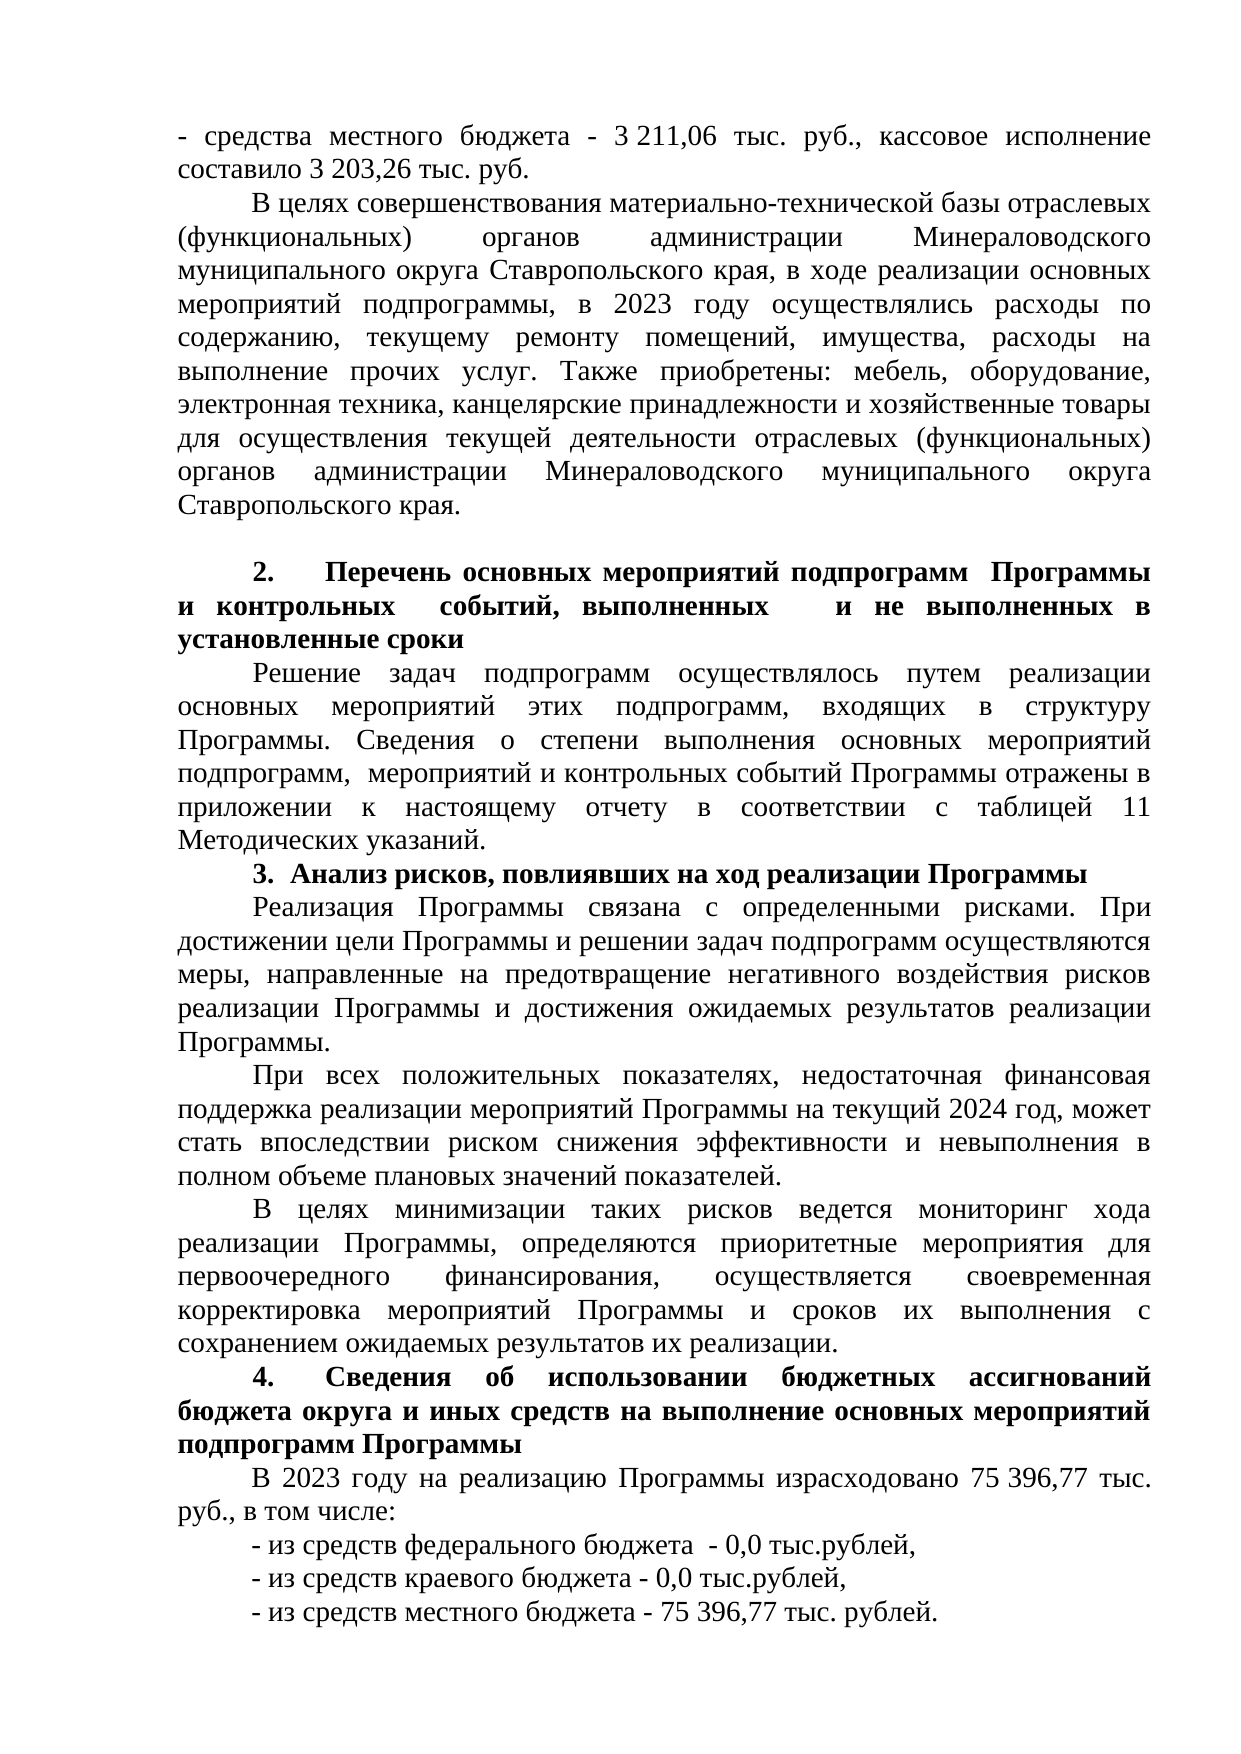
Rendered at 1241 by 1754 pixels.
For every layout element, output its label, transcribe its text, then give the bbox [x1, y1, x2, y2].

list Перечень основных мероприятий подпрограмм Программы и контрольных событий, выполненных и не выполненных в установленные сроки [177, 554, 1152, 655]
text В целях совершенствования материально-технической базы отраслевых (функциональных) органов администрации Минераловодского муниципального округа Ставропольского края, в ходе реализации основных мероприятий подпрограммы, в 2023 году осуществлялись расходы по содержанию, текущему ремонту помещений, имущества, расходы на выполнение прочих услуг. Также приобретены: мебель, оборудование, электронная техника, канцелярские принадлежности и хозяйственные товары для осуществления текущей деятельности отраслевых (функциональных) органов администрации Минераловодского муниципального округа Ставропольского края. [177, 185, 1152, 521]
text - из средств федерального бюджета - 0,0 тыс.рублей, [177, 1527, 1152, 1560]
list Решение задач подпрограмм осуществлялось путем реализации основных мероприятий этих подпрограмм, входящих в структуру Программы. Сведения о степени выполнения основных мероприятий подпрограмм, мероприятий и контрольных событий Программы отражены в приложении к настоящему отчету в соответствии с таблицей 11 Методических указаний. [177, 655, 1152, 856]
list Анализ рисков, повлиявших на ход реализации Программы [252, 856, 1152, 889]
text В целях минимизации таких рисков ведется мониторинг хода реализации Программы, определяются приоритетные мероприятия для первоочередного финансирования, осуществляется своевременная корректировка мероприятий Программы и сроков их выполнения с сохранением ожидаемых результатов их реализации. [177, 1191, 1152, 1359]
text - из средств местного бюджета - 75 396,77 тыс. рублей. [177, 1594, 1152, 1627]
text В 2023 году на реализацию Программы израсходовано 75 396,77 тыс. руб., в том числе: [177, 1460, 1152, 1527]
text Реализация Программы связана с определенными рисками. При достижении цели Программы и решении задач подпрограмм осуществляются меры, направленные на предотвращение негативного воздействия рисков реализации Программы и достижения ожидаемых результатов реализации Программы. [177, 889, 1152, 1057]
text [177, 118, 1152, 185]
text - из средств краевого бюджета - 0,0 тыс.рублей, [177, 1560, 1152, 1594]
text При всех положительных показателях, недостаточная финансовая поддержка реализации мероприятий Программы на текущий 2024 год, может стать впоследствии риском снижения эффективности и невыполнения в полном объеме плановых значений показателей. [177, 1057, 1152, 1191]
list Сведения об использовании бюджетных ассигнований бюджета округа и иных средств на выполнение основных мероприятий подпрограмм Программы [177, 1359, 1152, 1460]
